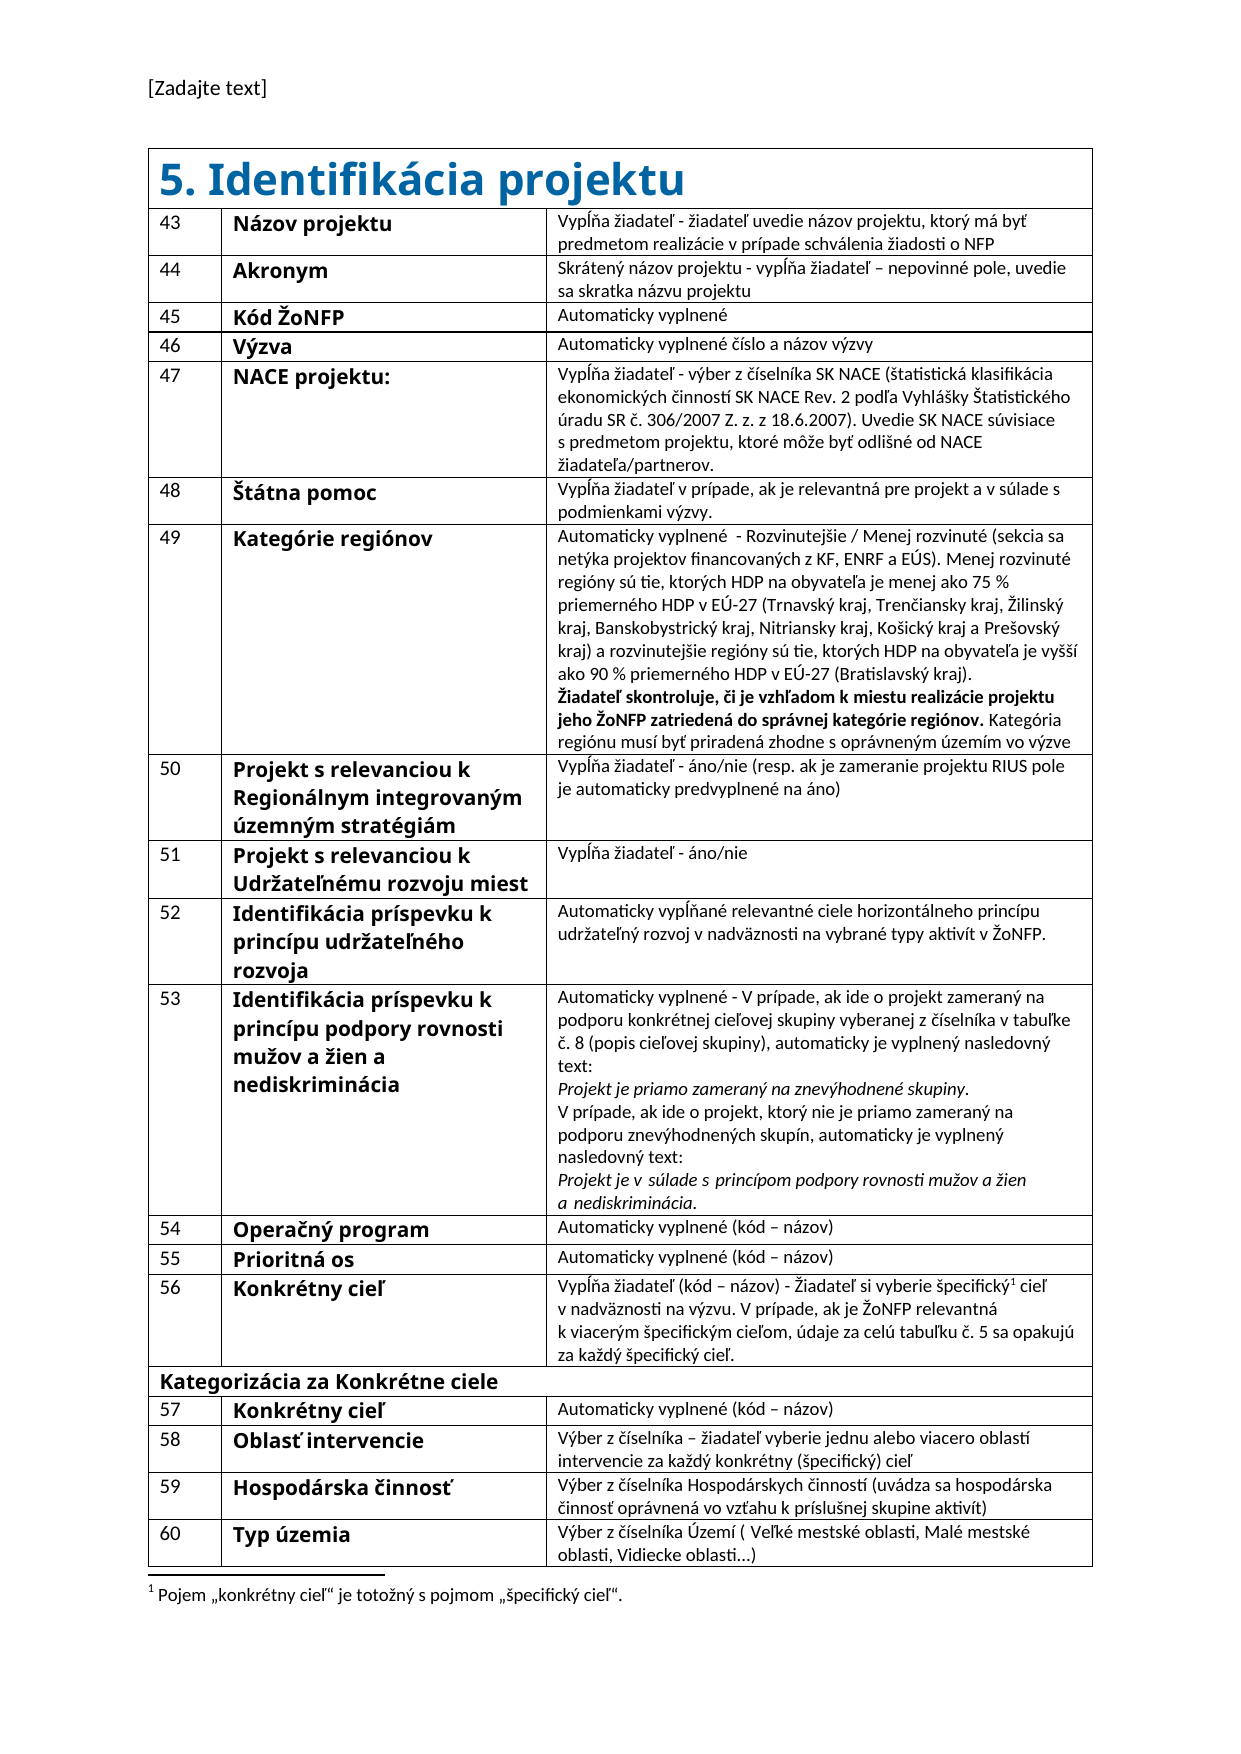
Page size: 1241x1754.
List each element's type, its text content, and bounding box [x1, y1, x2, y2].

table_cell 5. Identifikácia projektu [149, 149, 1092, 208]
table_cell Projekt s relevanciou k Regionálnym integrovaným územným stratégiám [222, 755, 546, 840]
table_cell Projekt s relevanciou k Udržateľnému rozvoju miest [222, 841, 546, 898]
table_cell Vypĺňa žiadateľ - áno/nie (resp. ak je zameranie projektu RIUS pole je automaticky predvyplnené na áno) [547, 755, 1092, 840]
table_cell Kategorizácia za Konkrétne ciele [149, 1367, 1092, 1396]
table_cell Hospodárska činnosť [222, 1473, 546, 1519]
table_cell 47 [149, 362, 221, 477]
table_cell Vypĺňa žiadateľ - áno/nie [547, 841, 1092, 898]
table_cell Vypĺňa žiadateľ v prípade, ak je relevantná pre projekt a v súlade s podmienkami výzvy. [547, 478, 1092, 523]
table_cell 58 [149, 1426, 221, 1472]
table_cell Kód ŽoNFP [222, 303, 546, 331]
table_cell Konkrétny cieľ [222, 1275, 546, 1366]
table_cell Identifikácia príspevku k princípu podpory rovnosti mužov a žien a nediskriminácia [222, 985, 546, 1214]
table_cell Oblasť intervencie [222, 1426, 546, 1472]
table_cell Výber z číselníka – žiadateľ vyberie jednu alebo viacero oblastí intervencie za každý konkrétny (špecifický) cieľ [547, 1426, 1092, 1472]
table_cell Vypĺňa žiadateľ - žiadateľ uvedie názov projektu, ktorý má byť predmetom realizácie v prípade schválenia žiadosti o NFP [547, 209, 1092, 255]
table_cell Akronym [222, 256, 546, 302]
table_cell Automaticky vypĺňané relevantné ciele horizontálneho princípu udržateľný rozvoj v nadväznosti na vybrané typy aktivít v ŽoNFP. [547, 899, 1092, 984]
table_cell Automaticky vyplnené číslo a názov výzvy [547, 333, 1092, 361]
table_cell Automaticky vyplnené [547, 303, 1092, 331]
table_cell Štátna pomoc [222, 478, 546, 523]
table_cell Konkrétny cieľ [222, 1397, 546, 1425]
table_cell 54 [149, 1216, 221, 1244]
table_cell 52 [149, 899, 221, 984]
table_cell Operačný program [222, 1216, 546, 1244]
table_cell Skrátený názov projektu - vypĺňa žiadateľ – nepovinné pole, uvedie sa skratka názvu projektu [547, 256, 1092, 302]
table_cell Výber z číselníka Území ( Veľké mestské oblasti, Malé mestské oblasti, Vidiecke oblasti...) [547, 1520, 1092, 1566]
table_cell Automaticky vyplnené - Rozvinutejšie / Menej rozvinuté (sekcia sa netýka projektov financovaných z KF, ENRF a EÚS). Menej rozvinuté regióny sú tie, ktorých HDP na obyvateľa je menej ako 75 % priemerného HDP v EÚ-27 (Trnavský kraj, Trenčiansky kraj, Žilinský kraj, Banskobystrický kraj, Nitriansky kraj, Košický kraj a Prešovský kraj) a rozvinutejšie regióny sú tie, ktorých HDP na obyvateľa je vyšší ako 90 % priemerného HDP v EÚ-27 (Bratislavský kraj). Žiadateľ skontroluje, či je vzhľadom k miestu realizácie projektu jeho ŽoNFP zatriedená do správnej kategórie regiónov. Kategória regiónu musí byť priradená zhodne s oprávneným územím vo výzve [547, 525, 1092, 754]
table_cell 45 [149, 303, 221, 331]
table_cell 57 [149, 1397, 221, 1425]
table_cell Názov projektu [222, 209, 546, 255]
table_cell Automaticky vyplnené (kód – názov) [547, 1397, 1092, 1425]
table_cell 53 [149, 985, 221, 1214]
table_cell Prioritná os [222, 1245, 546, 1273]
table_cell 56 [149, 1275, 221, 1366]
table_cell 48 [149, 478, 221, 523]
table_cell 46 [149, 333, 221, 361]
table_cell 43 [149, 209, 221, 255]
table_cell Kategórie regiónov [222, 525, 546, 754]
table_cell Výzva [222, 333, 546, 361]
table_cell Automaticky vyplnené (kód – názov) [547, 1245, 1092, 1273]
table_cell Vypĺňa žiadateľ (kód – názov) - Žiadateľ si vyberie špecifický cieľ v nadväznosti na výzvu. V prípade, ak je ŽoNFP relevantná k viacerým špecifickým cieľom, údaje za celú tabuľku č. 5 sa opakujú za každý špecifický cieľ. [547, 1275, 1092, 1366]
table_cell Vypĺňa žiadateľ - výber z číselníka SK NACE (štatistická klasifikácia ekonomických činností SK NACE Rev. 2 podľa Vyhlášky Štatistického úradu SR č. 306/2007 Z. z. z 18.6.2007). Uvedie SK NACE súvisiace s predmetom projektu, ktoré môže byť odlišné od NACE žiadateľa/partnerov. [547, 362, 1092, 477]
table_cell NACE projektu: [222, 362, 546, 477]
table_cell 49 [149, 525, 221, 754]
table_cell Výber z číselníka Hospodárskych činností (uvádza sa hospodárska činnosť oprávnená vo vzťahu k príslušnej skupine aktivít) [547, 1473, 1092, 1519]
table_cell 60 [149, 1520, 221, 1566]
table_cell 44 [149, 256, 221, 302]
table_cell Typ územia [222, 1520, 546, 1566]
table_cell Identifikácia príspevku k princípu udržateľného rozvoja [222, 899, 546, 984]
table_cell 59 [149, 1473, 221, 1519]
table_cell 51 [149, 841, 221, 898]
table_cell 50 [149, 755, 221, 840]
table_cell 55 [149, 1245, 221, 1273]
table_cell Automaticky vyplnené - V prípade, ak ide o projekt zameraný na podporu konkrétnej cieľovej skupiny vyberanej z číselníka v tabuľke č. 8 (popis cieľovej skupiny), automaticky je vyplnený nasledovný text: Projekt je priamo zameraný na znevýhodnené skupiny. V prípade, ak ide o projekt, ktorý nie je priamo zameraný na podporu znevýhodnených skupín, automaticky je vyplnený nasledovný text: Projekt je v súlade s princípom podpory rovnosti mužov a žien a nediskriminácia. [547, 985, 1092, 1214]
table_cell Automaticky vyplnené (kód – názov) [547, 1216, 1092, 1244]
